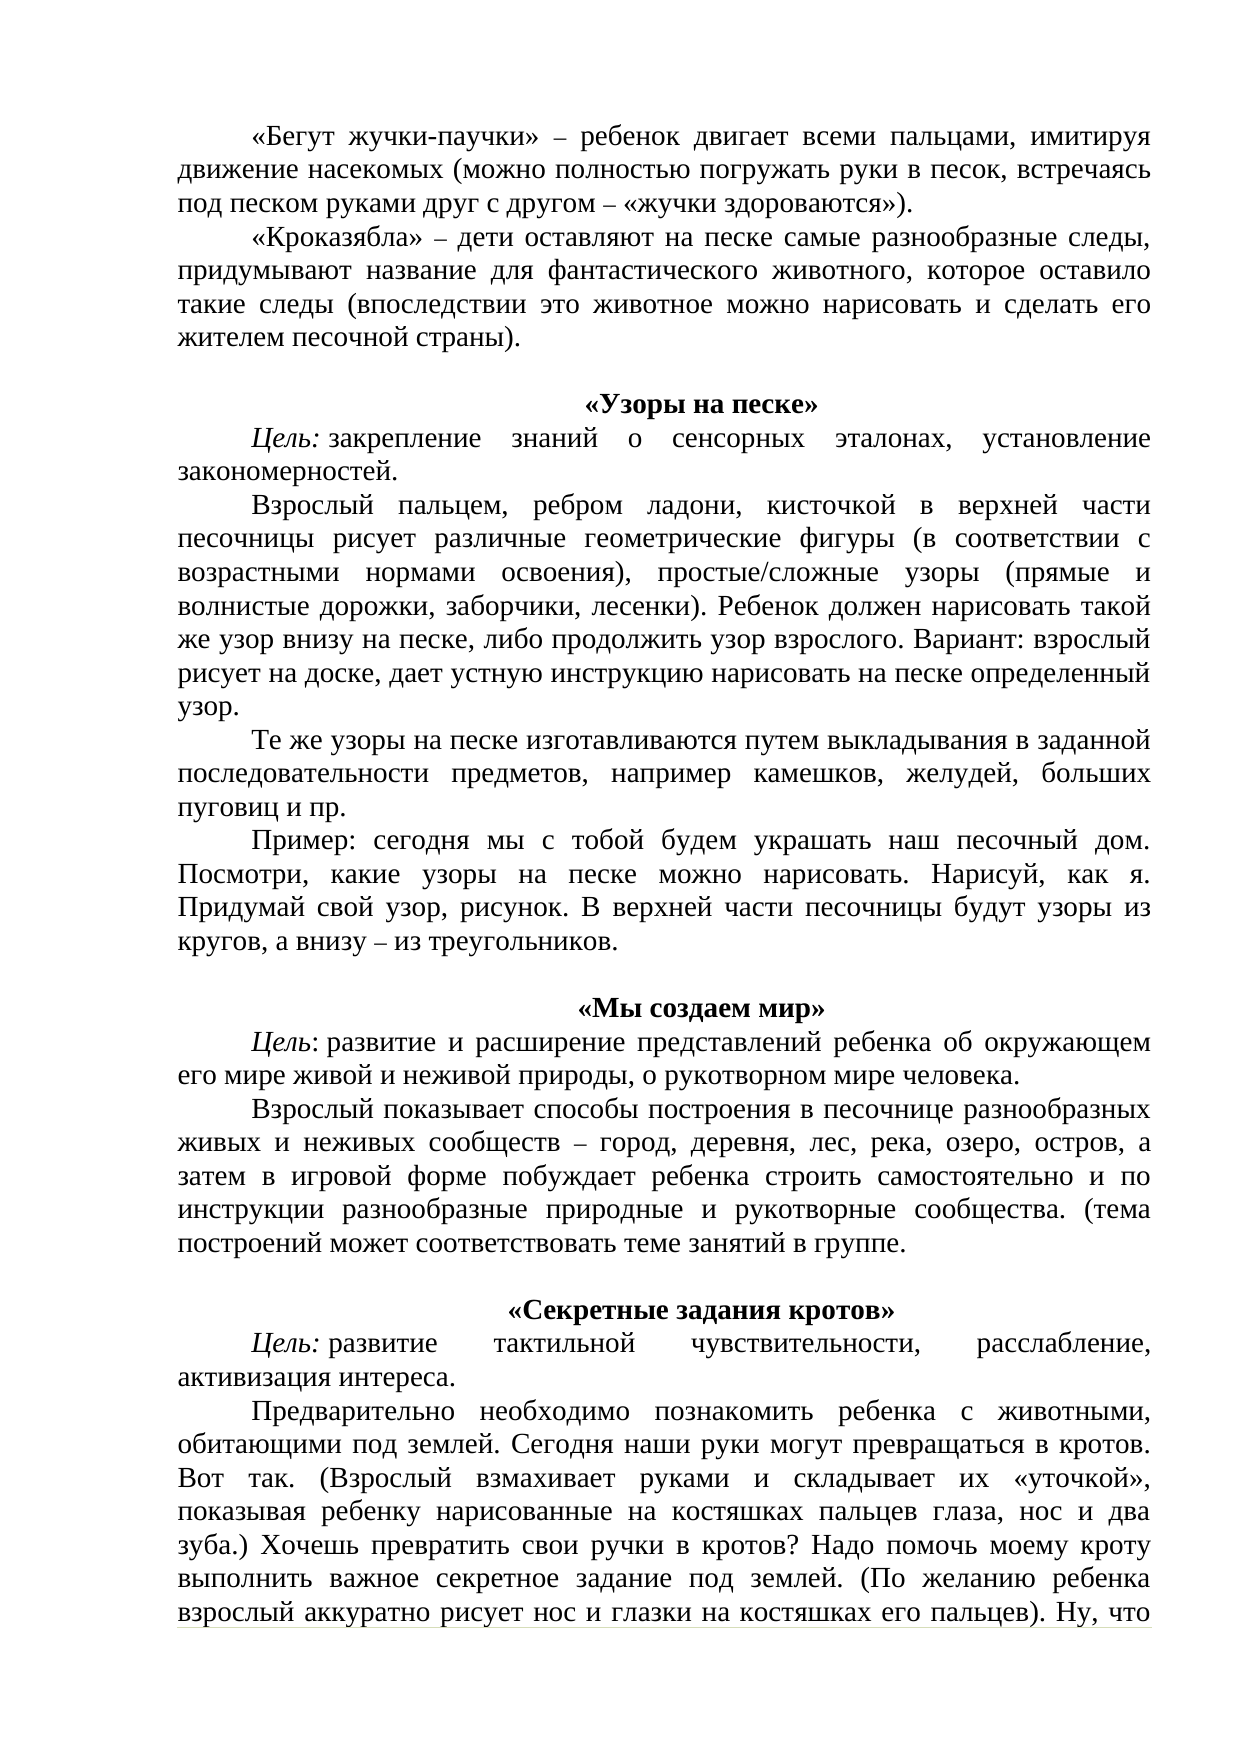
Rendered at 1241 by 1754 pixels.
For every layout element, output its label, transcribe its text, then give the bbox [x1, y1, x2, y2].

text Цель: развитие и расширение представлений ребенка об окружающем его мире живой и неживой природы, о рукотворном мире человека. [177, 1024, 1152, 1091]
text Взрослый пальцем, ребром ладони, кисточкой в верхней части песочницы рисует различные геометрические фигуры (в соответствии с возрастными нормами освоения), простые/сложные узоры (прямые и волнистые дорожки, заборчики, лесенки). Ребенок должен нарисовать такой же узор внизу на песке, либо продолжить узор взрослого. Вариант: взрослый рисует на доске, дает устную инструкцию нарисовать на песке определенный узор. [177, 487, 1152, 722]
text Цель: развитие тактильной чувствительности, расслабление, активизация интереса. [177, 1326, 1152, 1393]
text «Секретные задания кротов» [177, 1292, 1152, 1326]
text Пример: сегодня мы с тобой будем украшать наш песочный дом. Посмотри, какие узоры на песке можно нарисовать. Нарисуй, как я. Придумай свой узор, рисунок. В верхней части песочницы будут узоры из кругов, а внизу – из треугольников. [177, 822, 1152, 957]
text «Узоры на песке» [177, 386, 1152, 420]
text Взрослый показывает способы построения в песочнице разнообразных живых и неживых сообществ – город, деревня, лес, река, озеро, остров, а затем в игровой форме побуждает ребенка строить самостоятельно и по инструкции разнообразные природные и рукотворные сообщества. (тема построений может соответствовать теме занятий в группе. [177, 1091, 1152, 1258]
text «Мы создаем мир» [177, 990, 1152, 1024]
text Цель: закрепление знаний о сенсорных эталонах, установление закономерностей. [177, 420, 1152, 487]
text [177, 1393, 1152, 1627]
text Те же узоры на песке изготавливаются путем выкладывания в заданной последовательности предметов, например камешков, желудей, больших пуговиц и пр. [177, 722, 1152, 822]
text «Бегут жучки-паучки» – ребенок двигает всеми пальцами, имитируя движение насекомых (можно полностью погружать руки в песок, встречаясь под песком руками друг с другом – «жучки здороваются»). [177, 118, 1152, 219]
text «Кроказябла» – дети оставляют на песке самые разнообразные следы, придумывают название для фантастического животного, которое оставило такие следы (впоследствии это животное можно нарисовать и сделать его жителем песочной страны). [177, 219, 1152, 353]
